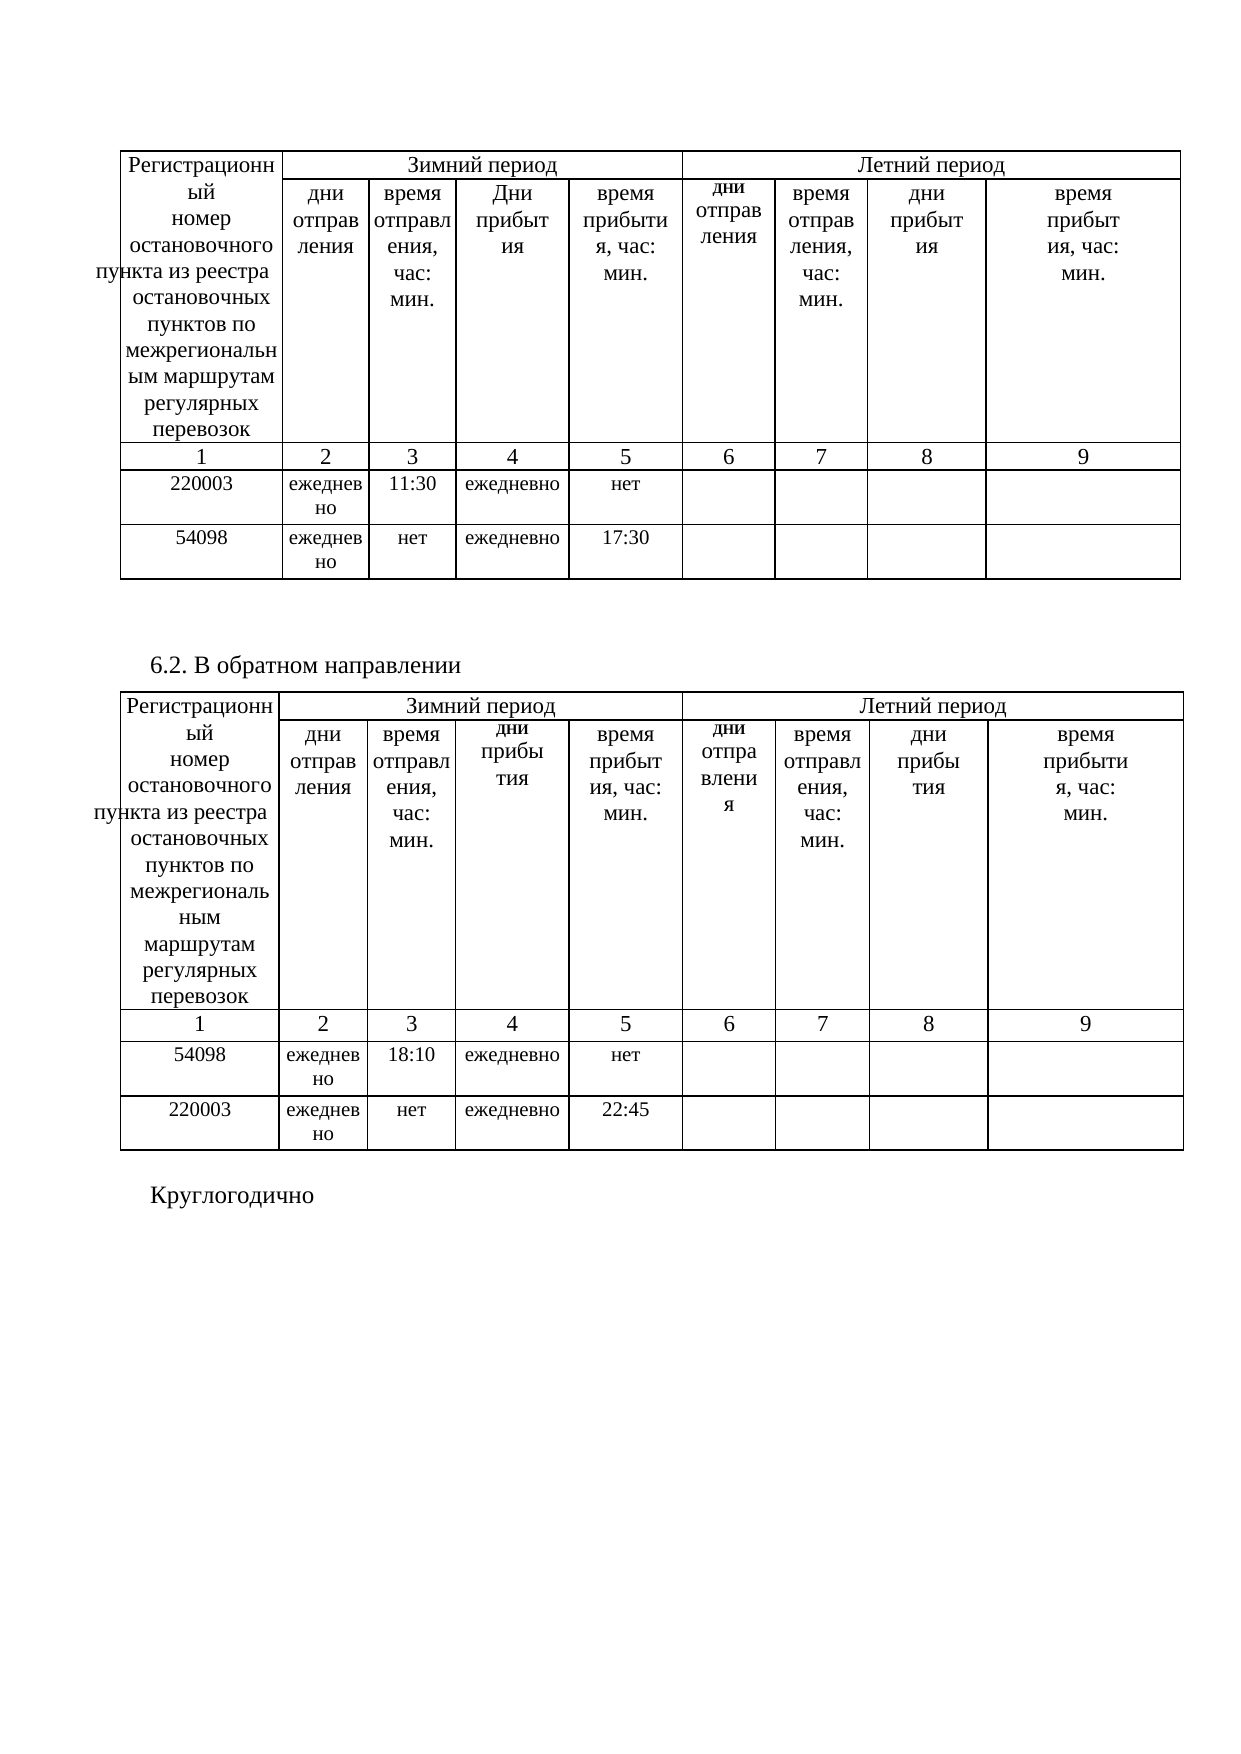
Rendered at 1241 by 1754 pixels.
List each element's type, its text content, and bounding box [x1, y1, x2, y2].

table_cell ежедневно [283, 471, 368, 524]
table_cell [683, 1097, 775, 1149]
table_cell ежедневно [457, 525, 568, 578]
table_cell [776, 1042, 869, 1095]
table_cell нет [570, 1042, 682, 1095]
table_header Летний период [683, 152, 1180, 178]
table_cell [683, 525, 774, 578]
table_cell [776, 525, 867, 578]
table_cell ежедневно [456, 1097, 568, 1149]
table_cell 220003 [121, 1097, 278, 1149]
table_cell время отправл ения, час: мин. [370, 180, 455, 441]
table_header Регистрационный номер остановочного пункта из реестра остановочных пунктов по межрегиональным маршрутам регулярных перевозок [121, 693, 278, 1009]
table_cell 5 [570, 1010, 682, 1041]
table_cell 5 [570, 443, 682, 469]
table_cell [868, 471, 985, 524]
table_cell 1 [121, 443, 282, 469]
table_cell [870, 1097, 987, 1149]
table_cell ежедневно [457, 471, 568, 524]
table_cell время отправл ения, час: мин. [368, 721, 455, 1009]
table_cell время прибыт ия, час: мин. [570, 721, 682, 1009]
table_cell 17:30 [570, 525, 682, 578]
table_cell 11:30 [370, 471, 455, 524]
table_cell нет [368, 1097, 455, 1149]
table_cell время прибыт ия, час: мин. [987, 180, 1180, 441]
table_cell ежедневно [280, 1042, 367, 1095]
table_cell 8 [870, 1010, 987, 1041]
table_cell 54098 [121, 525, 282, 578]
table_header Регистрационный номер остановочного пункта из реестра остановочных пунктов по межрегиональным маршрутам регулярных перевозок [121, 152, 282, 441]
table_cell [989, 1097, 1183, 1149]
table_cell Дни прибыт ия [457, 180, 568, 441]
table_cell [868, 525, 985, 578]
table_cell нет [370, 525, 455, 578]
table_cell [776, 1097, 869, 1149]
table_cell нет [570, 471, 682, 524]
table_cell ДНИ отправ ления [683, 180, 774, 441]
table_cell 7 [776, 443, 867, 469]
table_cell 6 [683, 443, 774, 469]
table_header Зимний период [280, 693, 682, 719]
table_cell [776, 471, 867, 524]
table_cell дни прибыт ия [868, 180, 985, 441]
table_cell 9 [989, 1010, 1183, 1041]
table_cell время отправ ления, час: мин. [776, 180, 867, 441]
table_cell 3 [368, 1010, 455, 1041]
table_cell дни отправ ления [280, 721, 367, 1009]
table_header Летний период [683, 693, 1183, 719]
table_cell ежедневно [456, 1042, 568, 1095]
table_cell 3 [370, 443, 455, 469]
table_cell [683, 471, 774, 524]
table_cell ДНИ прибы тия [456, 721, 568, 1009]
table_cell 9 [987, 443, 1180, 469]
table_cell 6 [683, 1010, 775, 1041]
table_cell [683, 1042, 775, 1095]
table_cell [989, 1042, 1183, 1095]
table_cell 4 [456, 1010, 568, 1041]
table_cell 1 [121, 1010, 278, 1041]
table_header Зимний период [283, 152, 682, 178]
table_cell 220003 [121, 471, 282, 524]
table_cell 7 [776, 1010, 869, 1041]
table_cell время прибыти я, час: мин. [570, 180, 682, 441]
table_cell 2 [283, 443, 368, 469]
table_cell ДНИ отпра влени я [683, 721, 775, 1009]
table_cell [870, 1042, 987, 1095]
text 6.2. В обратном направлении [150, 650, 1090, 678]
table_cell дни отправ ления [283, 180, 368, 441]
table_cell 4 [457, 443, 568, 469]
table_cell дни прибы тия [870, 721, 987, 1009]
table_cell 8 [868, 443, 985, 469]
table_cell 2 [280, 1010, 367, 1041]
table_cell 18:10 [368, 1042, 455, 1095]
table_cell 22:45 [570, 1097, 682, 1149]
table_cell 54098 [121, 1042, 278, 1095]
table_cell [987, 525, 1180, 578]
table_cell ежедневно [280, 1097, 367, 1149]
table_cell время отправл ения, час: мин. [776, 721, 869, 1009]
table_cell [987, 471, 1180, 524]
text Круглогодично [150, 1180, 1090, 1208]
table_cell ежедневно [283, 525, 368, 578]
table_cell время прибыти я, час: мин. [989, 721, 1183, 1009]
